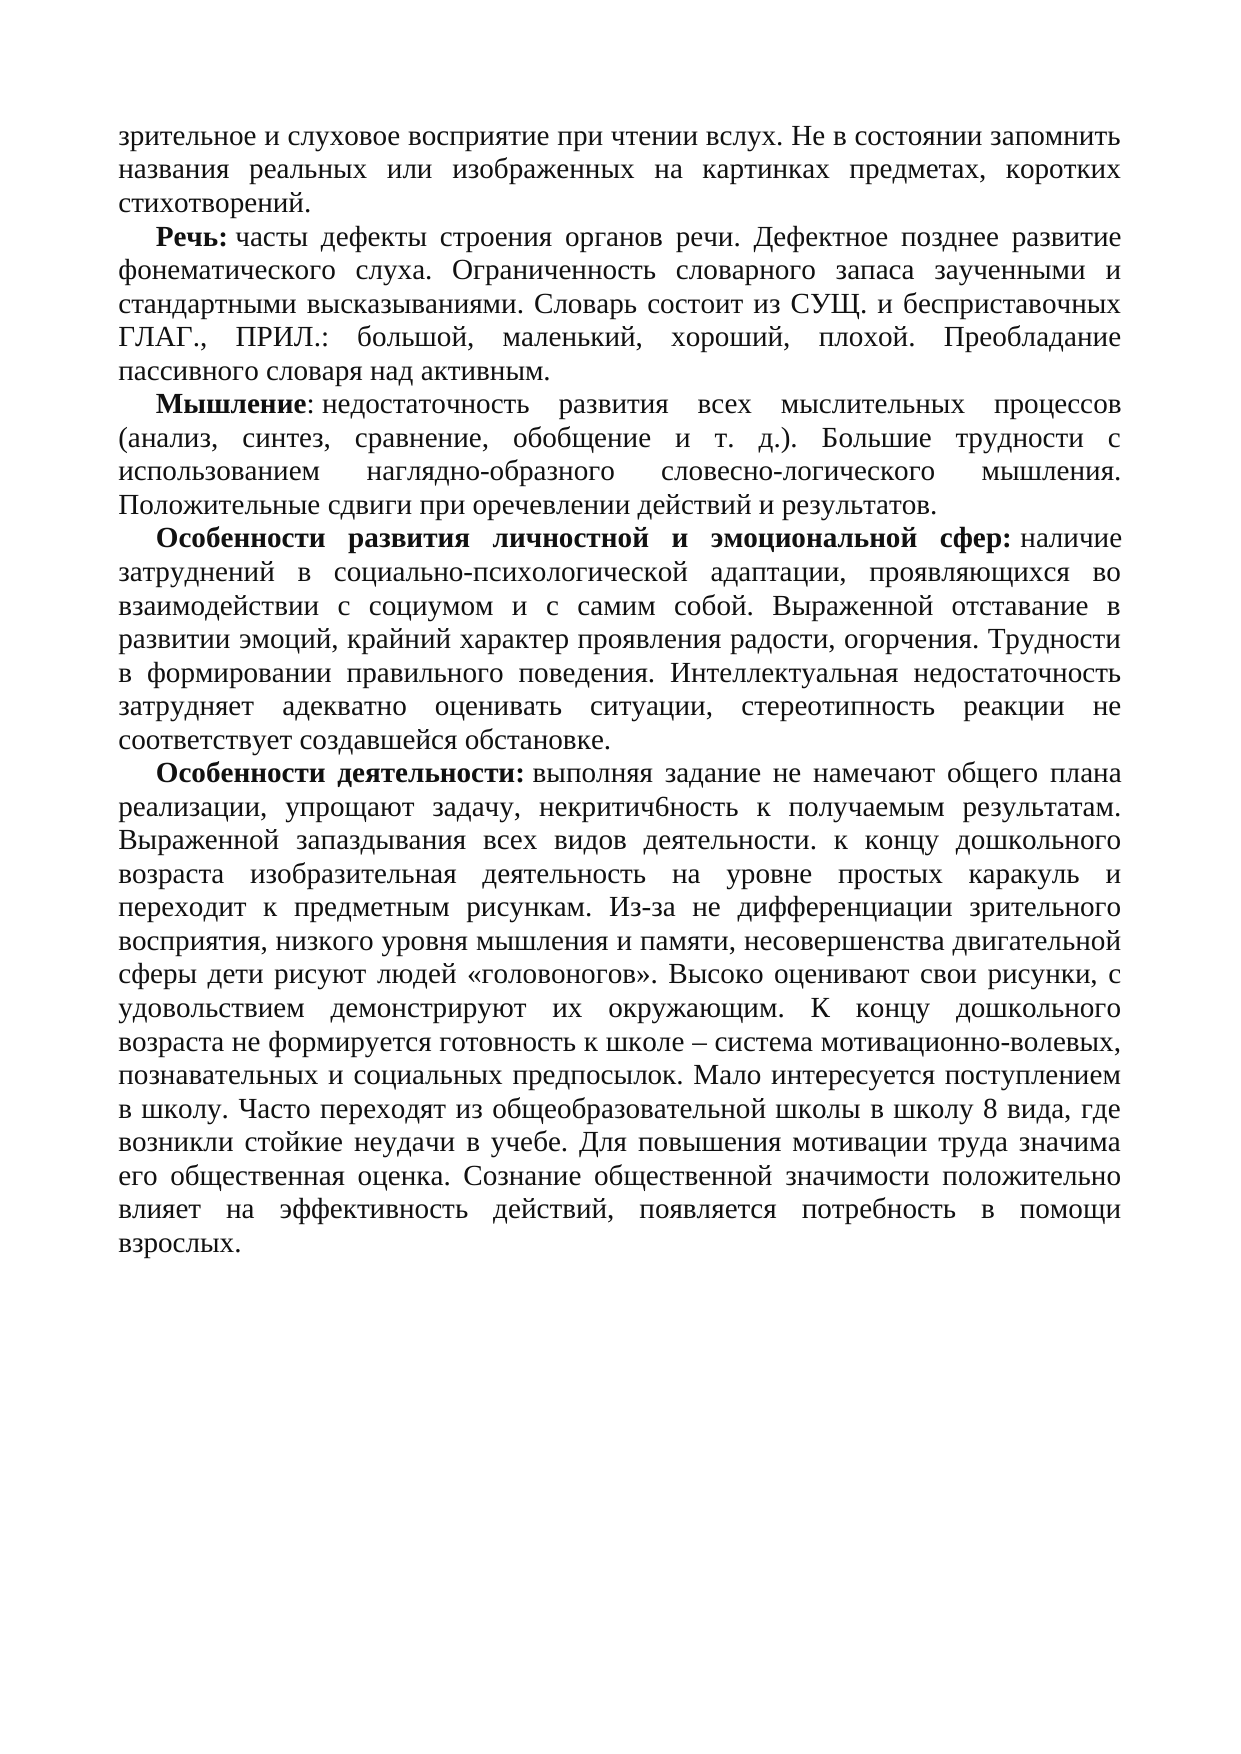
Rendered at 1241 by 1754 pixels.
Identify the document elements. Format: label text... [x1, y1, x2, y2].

text Речь: часты дефекты строения органов речи. Дефектное позднее развитие фонематического слуха. Ограниченность словарного запаса заученными и стандартными высказываниями. Словарь состоит из СУЩ. и бесприставочных ГЛАГ., ПРИЛ.: большой, маленький, хороший, плохой. Преобладание пассивного словаря над активным. [118, 219, 1122, 386]
text Мышление: недостаточность развития всех мыслительных процессов (анализ, синтез, сравнение, обобщение и т. д.). Большие трудности с использованием наглядно-образного словесно-логического мышления. Положительные сдвиги при оречевлении действий и результатов. [118, 386, 1122, 521]
text Особенности деятельности: выполняя задание не намечают общего плана реализации, упрощают задачу, некритич6ность к получаемым результатам. Выраженной запаздывания всех видов деятельности. к концу дошкольного возраста изобразительная деятельность на уровне простых каракуль и переходит к предметным рисункам. Из-за не дифференциации зрительного восприятия, низкого уровня мышления и памяти, несовершенства двигательной сферы дети рисуют людей «головоногов». Высоко оценивают свои рисунки, с удовольствием демонстрируют их окружающим. К концу дошкольного возраста не формируется готовность к школе – система мотивационно-волевых, познавательных и социальных предпосылок. Мало интересуется поступлением в школу. Часто переходят из общеобразовательной школы в школу 8 вида, где возникли стойкие неудачи в учебе. Для повышения мотивации труда значима его общественная оценка. Сознание общественной значимости положительно влияет на эффективность действий, появляется потребность в помощи взрослых. [118, 755, 1122, 1258]
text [118, 118, 1122, 219]
text Особенности развития личностной и эмоциональной сфер: наличие затруднений в социально-психологической адаптации, проявляющихся во взаимодействии с социумом и с самим собой. Выраженной отставание в развитии эмоций, крайний характер проявления радости, огорчения. Трудности в формировании правильного поведения. Интеллектуальная недостаточность затрудняет адекватно оценивать ситуации, стереотипность реакции не соответствует создавшейся обстановке. [118, 521, 1122, 755]
